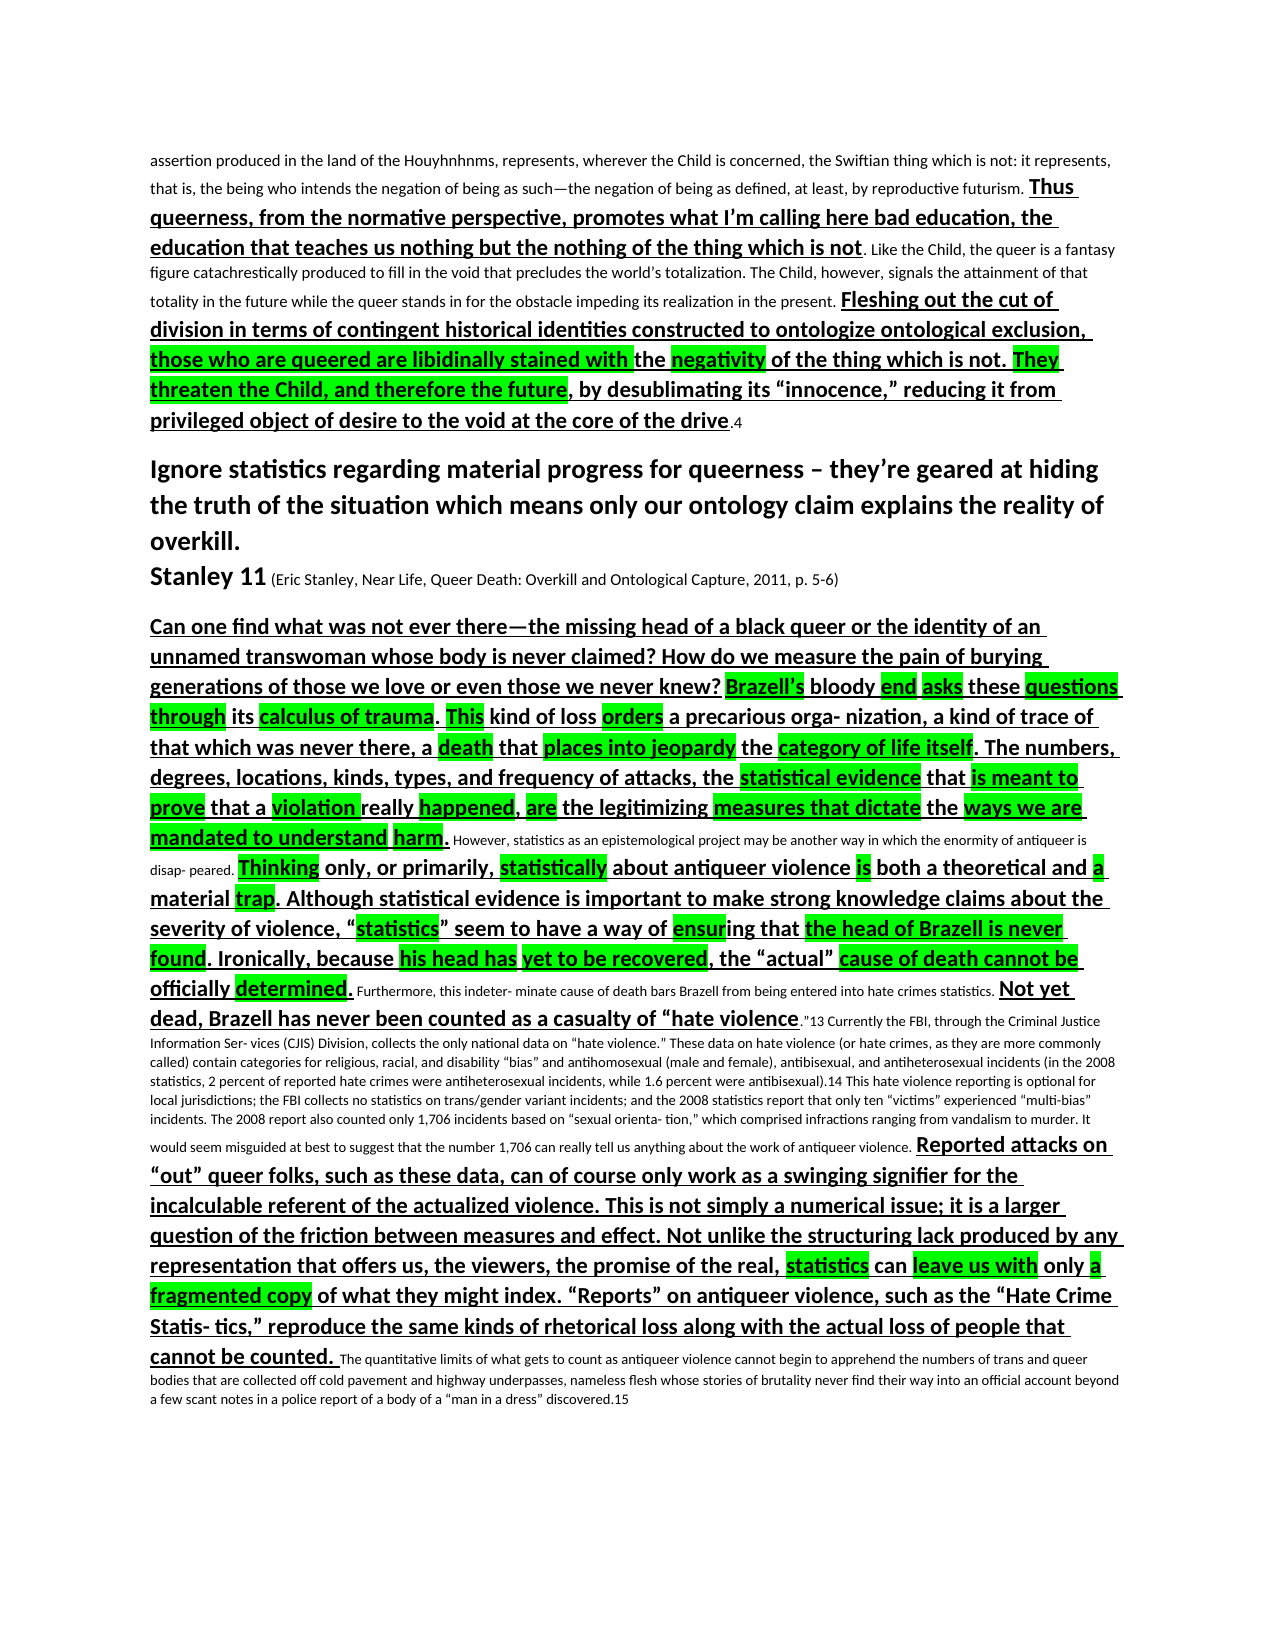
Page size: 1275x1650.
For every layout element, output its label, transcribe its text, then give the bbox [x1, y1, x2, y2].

subtitle Ignore statistics regarding material progress for queerness – they’re geared at hiding the truth of the situation which means only our ontology claim explains the reality of overkill. [150, 453, 1125, 557]
text Stanley 11 (Eric Stanley, Near Life, Queer Death: Overkill and Ontological Capture, 2011, p. 5-6) [150, 559, 1125, 593]
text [150, 150, 1125, 434]
text Can one find what was not ever there—the missing head of a black queer or the identity of an unnamed transwoman whose body is never claimed? How do we measure the pain of burying generations of those we love or even those we never knew? Brazell’s bloody end asks these questions through its calculus of trauma. This kind of loss orders a precarious orga- nization, a kind of trace of that which was never there, a death that places into jeopardy the category of life itself. The numbers, degrees, locations, kinds, types, and frequency of attacks, the statistical evidence that is meant to prove that a violation really happened, are the legitimizing measures that dictate the ways we are mandated to understand harm. However, statistics as an epistemological project may be another way in which the enormity of antiqueer is disap- peared. Thinking only, or primarily, statistically about antiqueer violence is both a theoretical and a material trap. Although statistical evidence is important to make strong knowledge claims about the severity of violence, “statistics” seem to have a way of ensuring that the head of Brazell is never found. Ironically, because his head has yet to be recovered, the “actual” cause of death cannot be officially determined. Furthermore, this indeter- minate cause of death bars Brazell from being entered into hate crimes statistics. Not yet dead, Brazell has never been counted as a casualty of “hate violence.”13 Currently the FBI, through the Criminal Justice Information Ser- vices (CJIS) Division, collects the only national data on “hate violence.” These data on hate violence (or hate crimes, as they are more commonly called) contain categories for religious, racial, and disability “bias” and antihomosexual (male and female), antibisexual, and antiheterosexual incidents (in the 2008 statistics, 2 percent of reported hate crimes were antiheterosexual incidents, while 1.6 percent were antibisexual).14 This hate violence reporting is optional for local jurisdictions; the FBI collects no statistics on trans/gender variant incidents; and the 2008 statistics report that only ten “victims” experienced “multi-bias” incidents. The 2008 report also counted only 1,706 incidents based on “sexual orienta- tion,” which comprised infractions ranging from vandalism to murder. It would seem misguided at best to suggest that the number 1,706 can really tell us anything about the work of antiqueer violence. Reported attacks on “out” queer folks, such as these data, can of course only work as a swinging signifier for the incalculable referent of the actualized violence. This is not simply a numerical issue; it is a larger question of the friction between measures and effect. Not unlike the structuring lack produced by any representation that offers us, the viewers, the promise of the real, statistics can leave us with only a fragmented copy of what they might index. “Reports” on antiqueer violence, such as the “Hate Crime Statis- tics,” reproduce the same kinds of rhetorical loss along with the actual loss of people that cannot be counted. The quantitative limits of what gets to count as antiqueer violence cannot begin to apprehend the numbers of trans and queer bodies that are collected off cold pavement and highway underpasses, nameless flesh whose stories of brutality never find their way into an official account beyond a few scant notes in a police report of a body of a “man in a dress” discovered.15 [150, 612, 1125, 1408]
